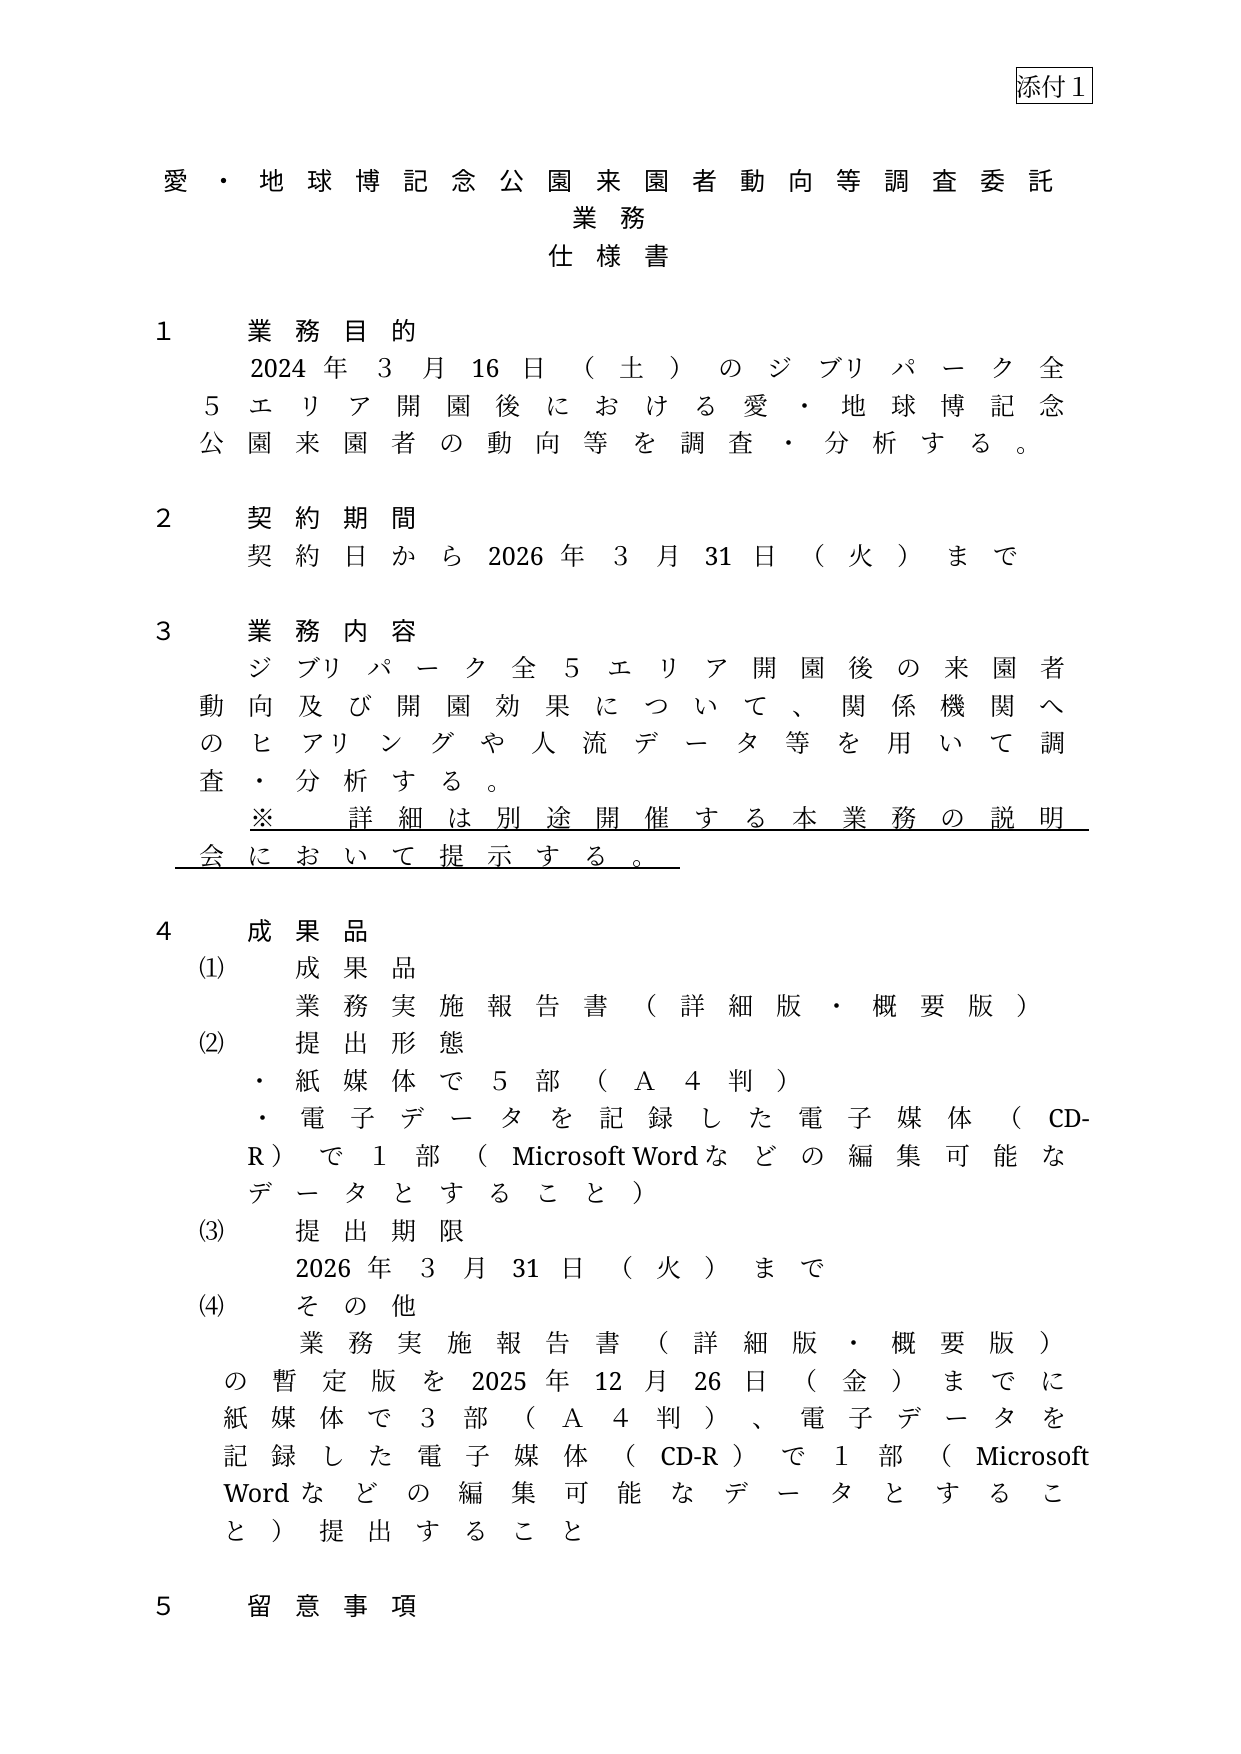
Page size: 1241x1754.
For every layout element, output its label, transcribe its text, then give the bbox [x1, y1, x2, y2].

text ⑴ 成果品 [151, 948, 1089, 986]
text 契約日から2026年３月31日（火）まで [151, 536, 1089, 573]
text ⑶ 提出期限 [151, 1211, 1089, 1248]
text １ 業務目的 [151, 311, 1089, 348]
text 業務実施報告書（詳細版・概要版） [151, 986, 1089, 1023]
text ジブリパーク全５エリア開園後の来園者動向及び開園効果について、関係機関へのヒアリングや人流データ等を用いて調査・分析する。 [151, 648, 1089, 798]
text ⑵ 提出形態 [151, 1023, 1089, 1061]
text ４ 成果品 [151, 911, 1089, 948]
text ・紙媒体で５部（Ａ４判） [151, 1061, 1089, 1098]
text 仕様書 [151, 236, 1089, 273]
text 業務実施報告書（詳細版・概要版）の暫定版を2025年12月26日（金）までに紙媒体で３部（Ａ４判）、電子データを記録した電子媒体（CD-R）で１部（Microsoft Wordなどの編集可能なデータとすること）提出すること [151, 1323, 1089, 1548]
text 2024年３月16日（土）のジブリパーク全５エリア開園後における愛・地球博記念公園来園者の動向等を調査・分析する。 [151, 348, 1089, 461]
text ３ 業務内容 [151, 611, 1089, 648]
text ２ 契約期間 [151, 498, 1089, 536]
text 愛・地球博記念公園来園者動向等調査委託業務 [151, 161, 1089, 236]
text ・電子データを記録した電子媒体（CD-R）で１部（Microsoft Wordなどの編集可能なデータとすること） [151, 1098, 1089, 1211]
text 2026年３月31日（火）まで [151, 1248, 1089, 1286]
text ５ 留意事項 [151, 1586, 1089, 1623]
text ※ 詳細は別途開催する本業務の説明会において提示する。 [151, 798, 1089, 873]
text ⑷ その他 [151, 1286, 1089, 1323]
